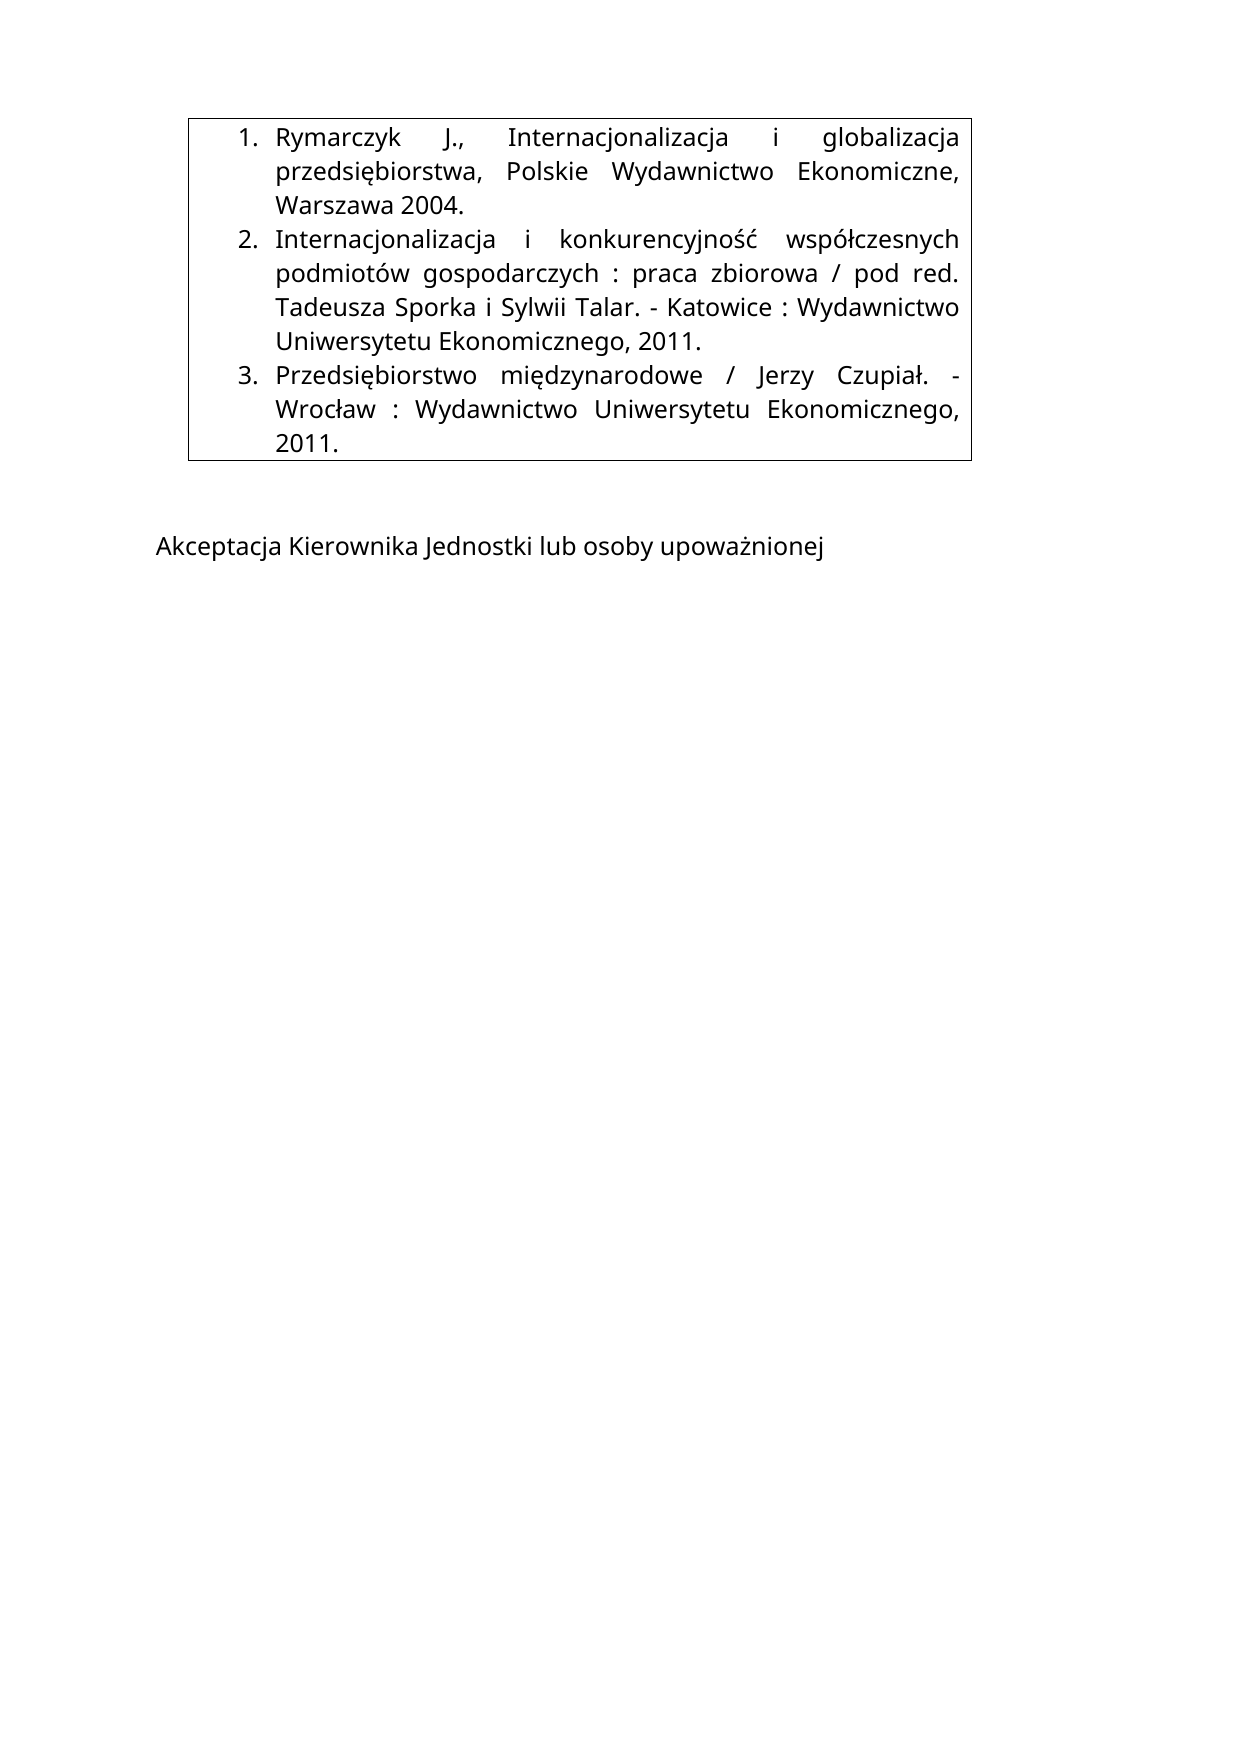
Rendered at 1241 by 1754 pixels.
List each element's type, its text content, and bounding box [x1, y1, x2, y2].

text Akceptacja Kierownika Jednostki lub osoby upoważnionej [156, 529, 1122, 563]
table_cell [189, 119, 971, 460]
